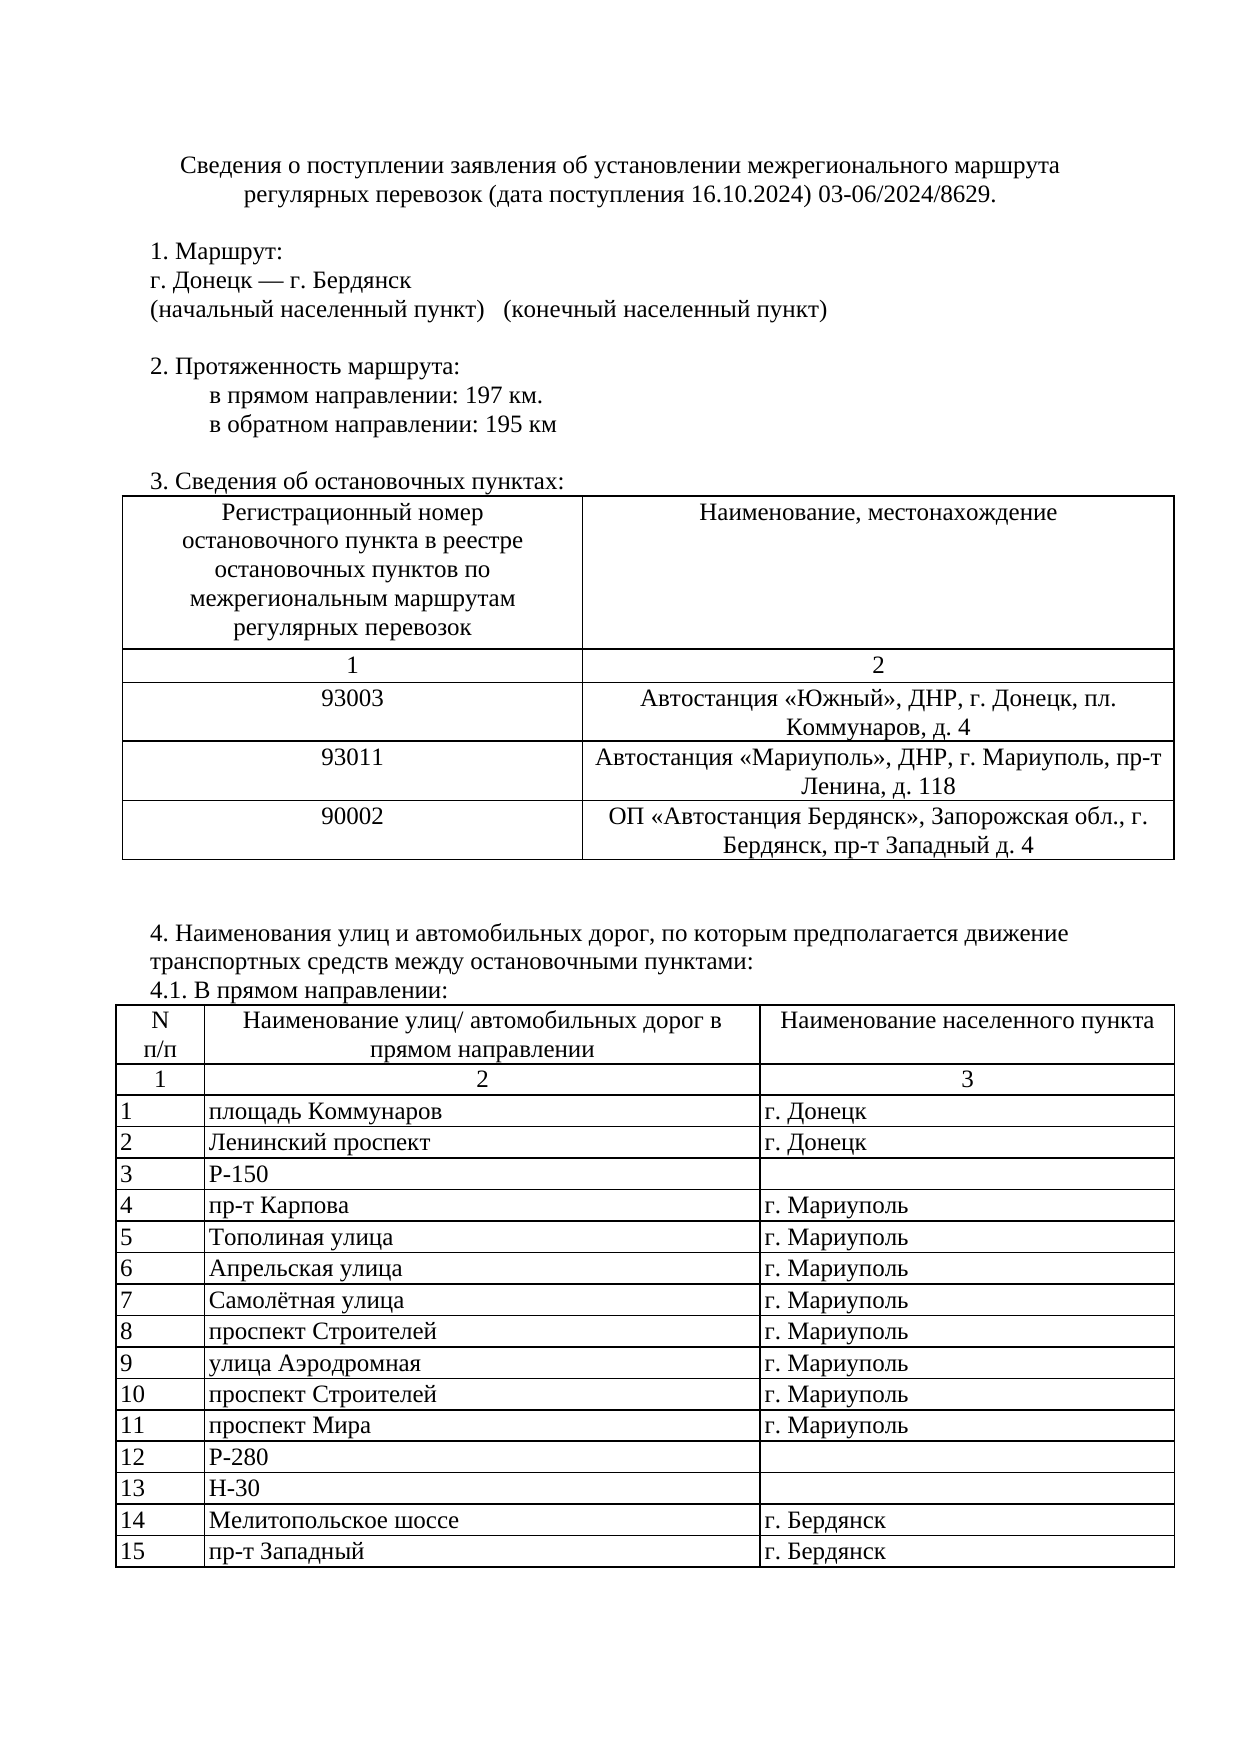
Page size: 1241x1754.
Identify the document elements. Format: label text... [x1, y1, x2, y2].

table_cell г. Мариуполь [761, 1285, 1174, 1314]
table_header Наименование, местонахождение [583, 497, 1173, 648]
table_cell Автостанция «Мариуполь», ДНР, г. Мариуполь, пр-т Ленина, д. 118 [583, 742, 1173, 799]
text 2. Протяженность маршрута: [150, 351, 1090, 380]
table_cell Р-280 [205, 1442, 759, 1472]
table_cell 8 [117, 1316, 204, 1346]
table_cell г. Донецк [761, 1096, 1174, 1126]
table_cell 13 [117, 1473, 204, 1503]
table_cell [761, 1159, 1174, 1189]
table_cell 3 [761, 1065, 1174, 1094]
text Сведения о поступлении заявления об установлении межрегионального маршрута регулярных перевозок (дата поступления 16.10.2024) 03-06/2024/8629. [150, 150, 1090, 207]
table_cell 93011 [123, 742, 582, 799]
text г. Донецк — г. Бердянск [150, 265, 1090, 294]
table_cell проспект Строителей [205, 1316, 759, 1346]
table_cell 2 [583, 650, 1173, 681]
table_cell 1 [117, 1065, 204, 1094]
table_cell проспект Строителей [205, 1379, 759, 1409]
table_cell г. Бердянск [761, 1536, 1174, 1566]
table_cell 1 [117, 1096, 204, 1126]
table_cell г. Мариуполь [761, 1222, 1174, 1252]
table_cell г. Бердянск [761, 1505, 1174, 1535]
text в прямом направлении: 197 км. [150, 380, 1090, 409]
table_cell Ленинский проспект [205, 1127, 759, 1157]
table_cell H-30 [205, 1473, 759, 1503]
table_cell 93003 [123, 683, 582, 740]
table_cell пр-т Западный [205, 1536, 759, 1566]
table_cell 90002 [123, 801, 582, 858]
text 4.1. В прямом направлении: [150, 975, 1090, 1004]
text 3. Сведения об остановочных пунктах: [150, 466, 1090, 495]
table_cell г. Мариуполь [761, 1411, 1174, 1440]
table_cell г. Мариуполь [761, 1348, 1174, 1377]
table_cell 7 [117, 1285, 204, 1314]
table_cell 10 [117, 1379, 204, 1409]
table_cell проспект Мира [205, 1411, 759, 1440]
text в обратном направлении: 195 км [150, 409, 1090, 437]
table_cell 2 [205, 1065, 759, 1094]
table_cell г. Мариуполь [761, 1190, 1174, 1220]
table_cell г. Мариуполь [761, 1316, 1174, 1346]
table_cell улица Аэродромная [205, 1348, 759, 1377]
table_cell 15 [117, 1536, 204, 1566]
table_header Наименование улиц/ автомобильных дорог в прямом направлении [205, 1006, 759, 1063]
table_cell пр-т Карпова [205, 1190, 759, 1220]
table_cell Апрельская улица [205, 1253, 759, 1283]
table_cell площадь Коммунаров [205, 1096, 759, 1126]
table_cell Мелитопольское шоссе [205, 1505, 759, 1535]
table_cell 1 [123, 650, 582, 681]
table_cell г. Донецк [761, 1127, 1174, 1157]
table_cell 14 [117, 1505, 204, 1535]
table_cell 2 [117, 1127, 204, 1157]
table_cell г. Мариуполь [761, 1379, 1174, 1409]
table_cell ОП «Автостанция Бердянск», Запорожская обл., г. Бердянск, пр-т Западный д. 4 [583, 801, 1173, 858]
table_cell 4 [117, 1190, 204, 1220]
table_header N п/п [117, 1006, 204, 1063]
table_cell Р-150 [205, 1159, 759, 1189]
table_cell 6 [117, 1253, 204, 1283]
text (начальный населенный пункт) (конечный населенный пункт) [150, 294, 1090, 322]
table_cell Автостанция «Южный», ДНР, г. Донецк, пл. Коммунаров, д. 4 [583, 683, 1173, 740]
table_cell Тополиная улица [205, 1222, 759, 1252]
table_cell 11 [117, 1411, 204, 1440]
table_cell 12 [117, 1442, 204, 1472]
table_cell Самолётная улица [205, 1285, 759, 1314]
table_cell 5 [117, 1222, 204, 1252]
text 4. Наименования улиц и автомобильных дорог, по которым предполагается движение транспортных средств между остановочными пунктами: [150, 918, 1090, 975]
table_header Регистрационный номер остановочного пункта в реестре остановочных пунктов по межрегиональным маршрутам регулярных перевозок [123, 497, 582, 648]
table_cell [761, 1442, 1174, 1472]
table_header Наименование населенного пункта [761, 1006, 1174, 1063]
text 1. Маршрут: [150, 236, 1090, 265]
table_cell г. Мариуполь [761, 1253, 1174, 1283]
table_cell 9 [117, 1348, 204, 1377]
table_cell 3 [117, 1159, 204, 1189]
table_cell [761, 1473, 1174, 1503]
